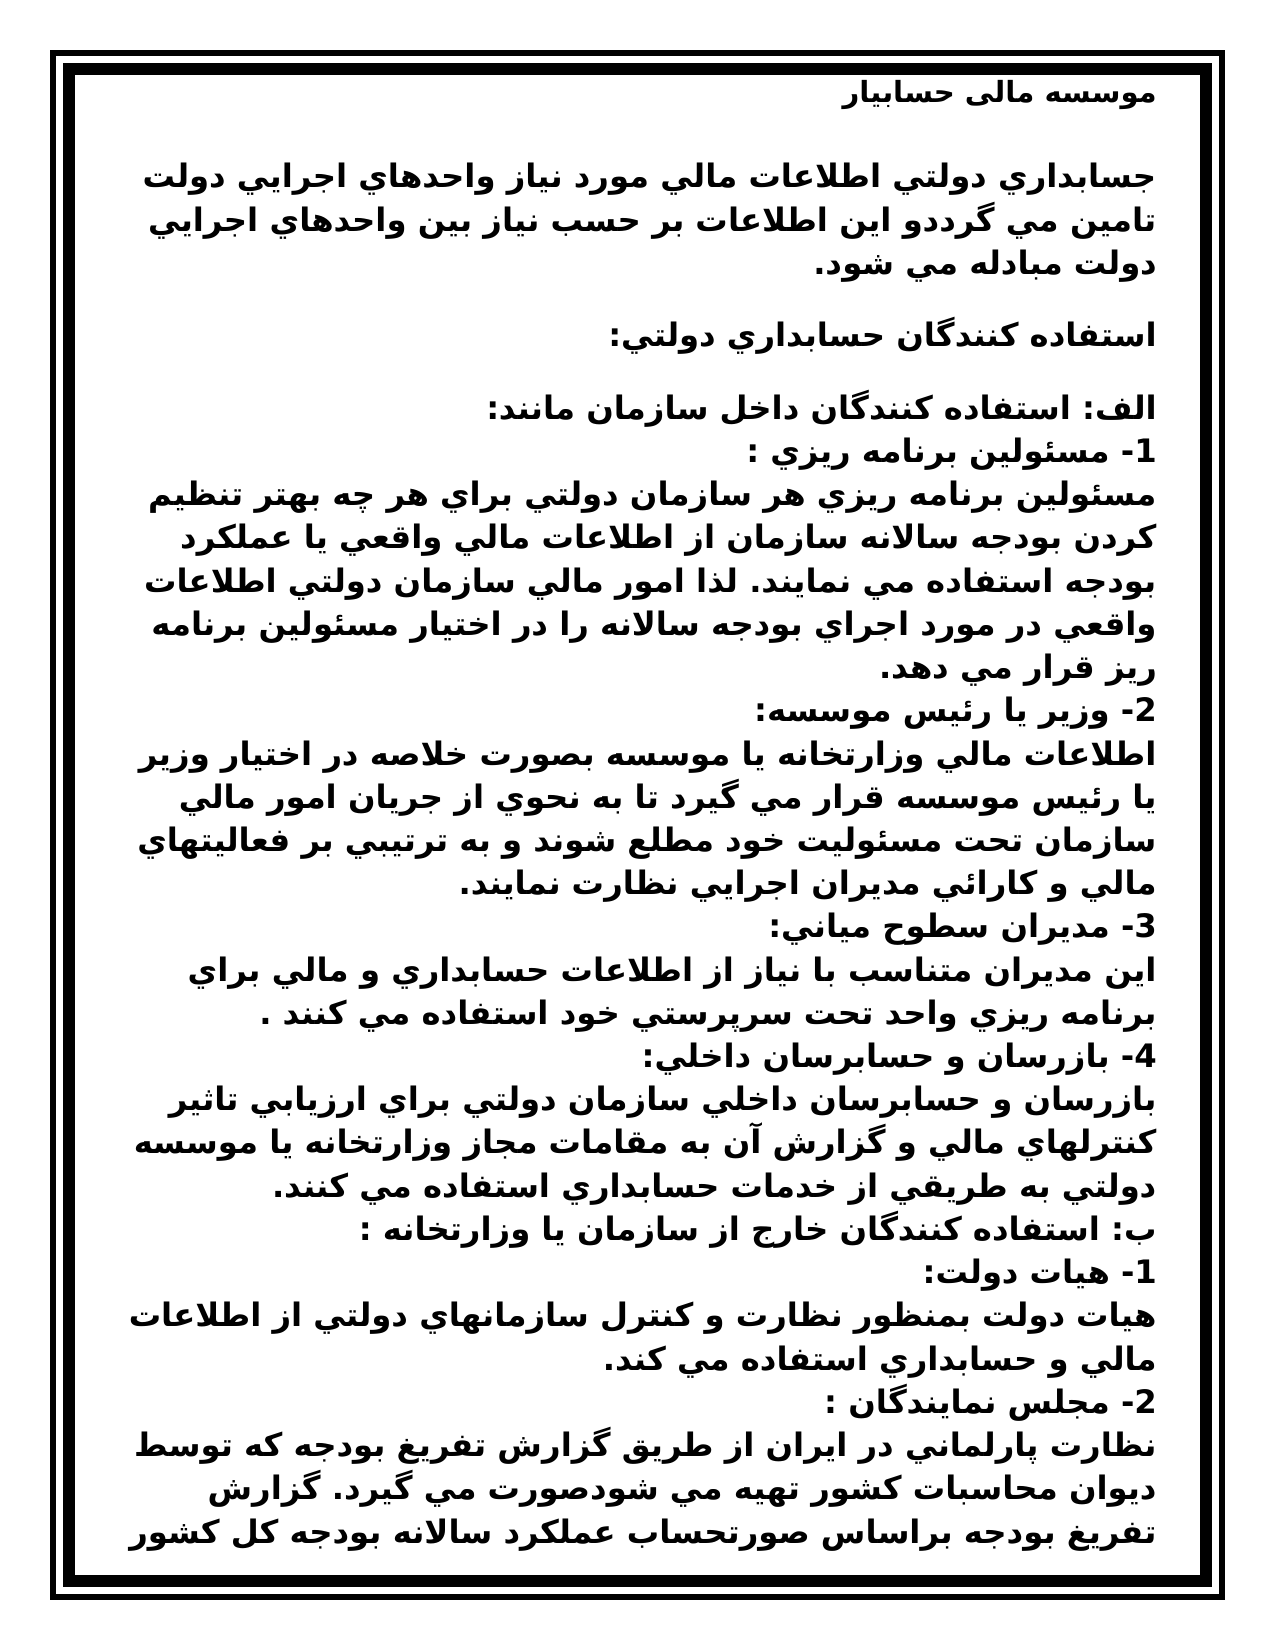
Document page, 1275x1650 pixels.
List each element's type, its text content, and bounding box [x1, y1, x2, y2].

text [118, 1427, 1157, 1551]
text 2- وزير يا رئيس موسسه: [118, 692, 1157, 729]
text هيات دولت بمنظور نظارت و كنترل سازمانهاي دولتي از اطلاعات مالي و حسابداري استفاده مي كند. 2- مجلس نمايندگان : [118, 1297, 1157, 1421]
text 1- مسئولين برنامه ريزي : [118, 432, 1157, 470]
text الف: استفاده كنندگان داخل سازمان مانند:‌ [118, 389, 1157, 427]
text مسئولين برنامه ريزي هر سازمان دولتي براي هر چه بهتر تنظيم كردن بودجه سالانه سازمان از اطلاعات مالي واقعي يا عملكرد بودجه استفاده مي نمايند. لذا امور مالي سازمان دولتي اطلاعات واقعي در مورد اجراي بودجه سالانه را در اختيار مسئولين برنامه ريز قرار مي دهد. [118, 476, 1157, 686]
text ب: استفاده كنندگان خارج از سازمان يا وزارتخانه : [118, 1210, 1157, 1248]
text استفاده كنندگان حسابداري دولتي: [118, 317, 1157, 354]
text اين مديران متناسب با نياز از اطلاعات حسابداري و مالي براي برنامه ريزي واحد تحت سرپرستي خود استفاده مي كنند . 4- بازرسان و حسابرسان داخلي: [118, 951, 1157, 1075]
text 1- هيات دولت: [118, 1254, 1157, 1291]
text بازرسان و حسابرسان داخلي سازمان دولتي براي ارزيابي تاثير كنترلهاي مالي و گزارش آن به مقامات مجاز وزارتخانه يا موسسه دولتي به طريقي از خدمات حسابداري استفاده مي كنند. [118, 1081, 1157, 1205]
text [118, 158, 1157, 282]
text اطلاعات مالي وزارتخانه يا موسسه بصورت خلاصه در اختيار وزير يا رئيس موسسه قرار مي گيرد تا به نحوي از جريان امور مالي سازمان تحت مسئوليت خود مطلع شوند و به ترتيبي بر فعاليتهاي مالي و كارائي مديران اجرايي نظارت نمايند. 3- مديران سطوح مياني: [118, 735, 1157, 945]
